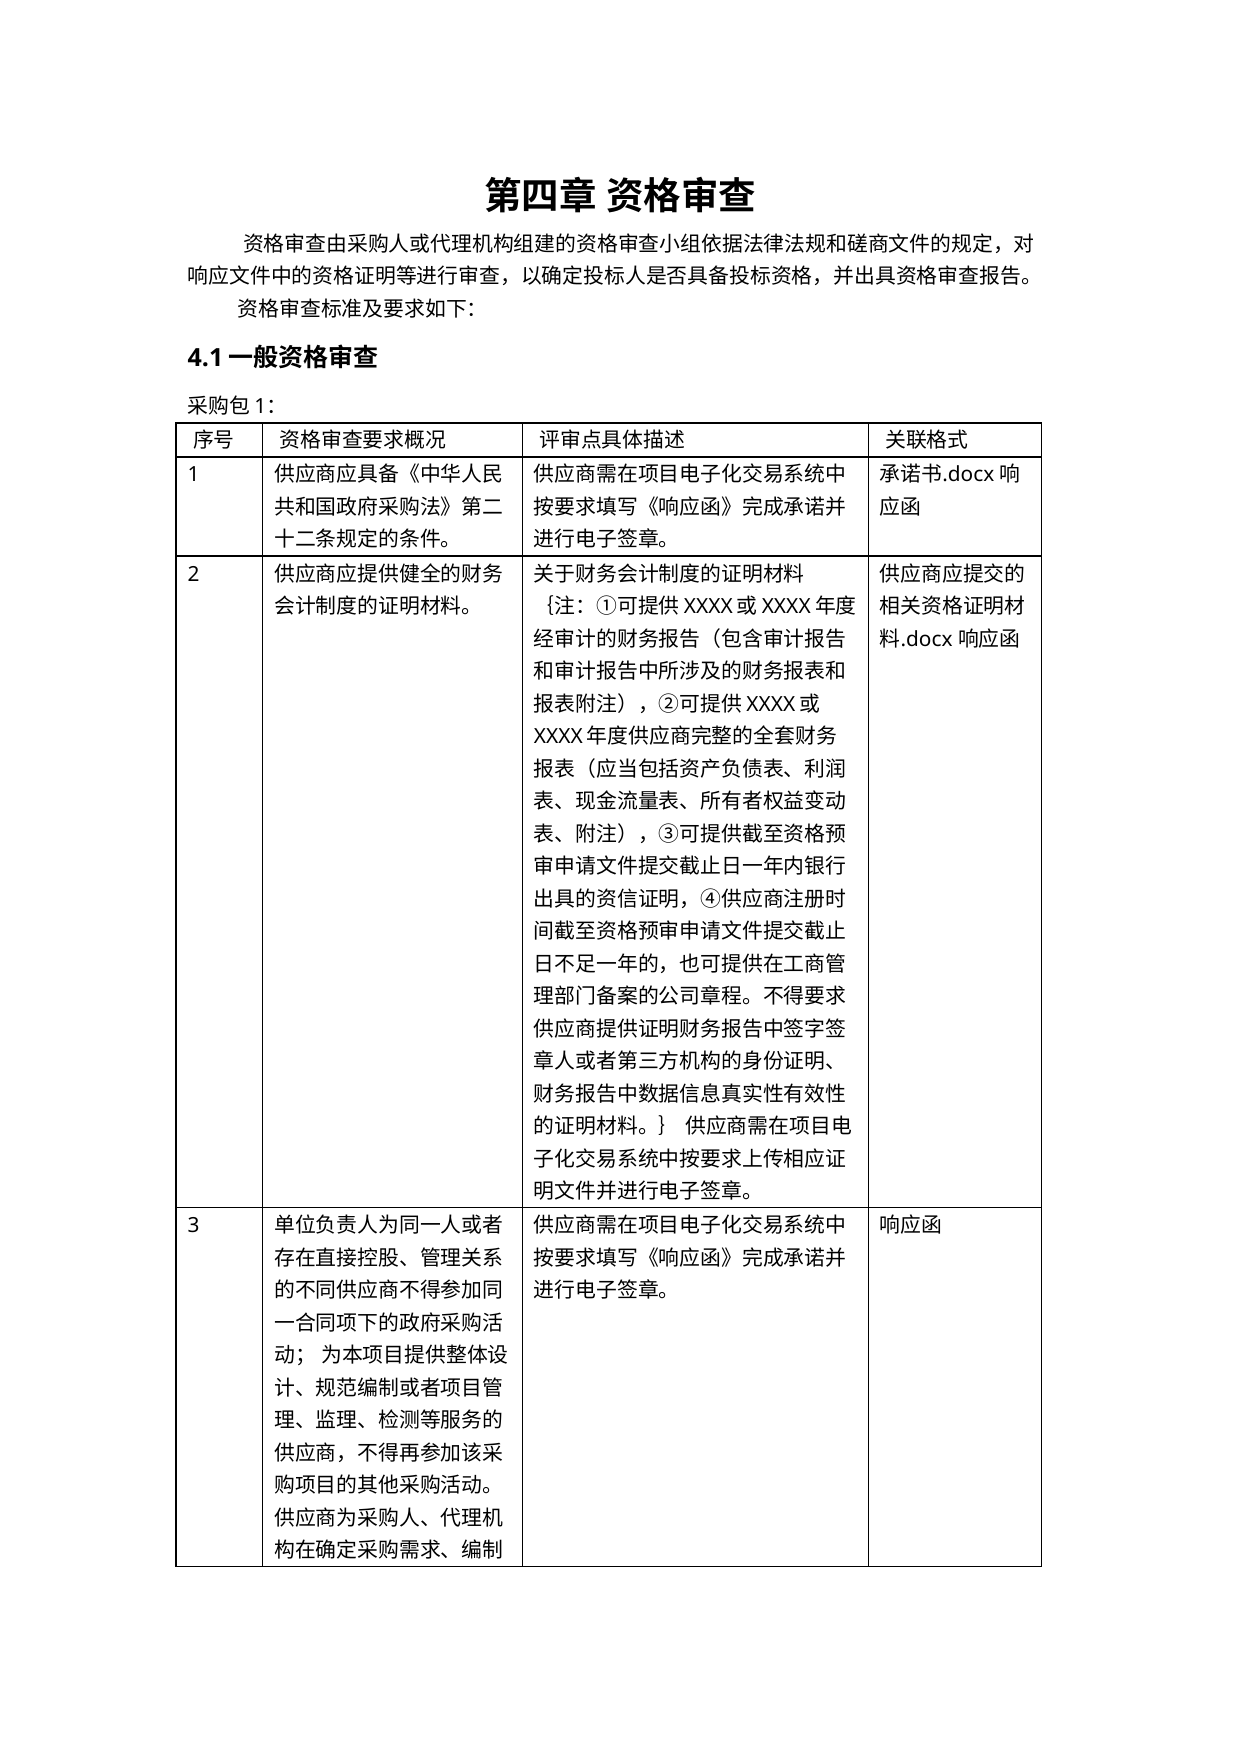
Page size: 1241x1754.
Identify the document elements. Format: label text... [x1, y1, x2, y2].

table_cell 供应商需在项目电子化交易系统中按要求填写《响应函》完成承诺并进行电子签章。 [523, 458, 868, 555]
table_cell 供应商应提交的相关资格证明材料.docx 响应函 [869, 557, 1041, 1207]
text 资格审查由采购人或代理机构组建的资格审查小组依据法律法规和磋商文件的规定，对响应文件中的资格证明等进行审查，以确定投标人是否具备投标资格，并出具资格审查报告。 [187, 227, 1053, 292]
table_cell 承诺书.docx 响应函 [869, 458, 1041, 555]
table_header 评审点具体描述 [523, 424, 868, 456]
table_header 资格审查要求概况 [263, 424, 522, 456]
text 采购包1： [187, 389, 1053, 422]
text 资格审查标准及要求如下： [187, 292, 1053, 324]
table_cell 供应商应提供健全的财务会计制度的证明材料。 [263, 557, 522, 1207]
text 4.1一般资格审查 [187, 324, 1053, 389]
table_header 关联格式 [869, 424, 1041, 456]
table_cell 供应商应具备《中华人民共和国政府采购法》第二十二条规定的条件。 [263, 458, 522, 555]
table_cell 响应函 [869, 1208, 1041, 1566]
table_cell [263, 1208, 522, 1566]
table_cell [523, 1208, 868, 1566]
table_cell 2 [177, 557, 262, 1207]
table_cell 关于财务会计制度的证明材料｛注：①可提供XXXX或XXXX年度经审计的财务报告（包含审计报告和审计报告中所涉及的财务报表和报表附注），②可提供XXXX或XXXX年度供应商完整的全套财务报表（应当包括资产负债表、利润表、现金流量表、所有者权益变动表、附注），③可提供截至资格预审申请文件提交截止日一年内银行出具的资信证明，④供应商注册时间截至资格预审申请文件提交截止日不足一年的，也可提供在工商管理部门备案的公司章程。不得要求供应商提供证明财务报告中签字签章人或者第三方机构的身份证明、财务报告中数据信息真实性有效性的证明材料。｝ 供应商需在项目电子化交易系统中按要求上传相应证明文件并进行电子签章。 [523, 557, 868, 1207]
text 第四章 资格审查 [187, 162, 1053, 227]
table_cell 3 [177, 1208, 262, 1566]
table_header 序号 [177, 424, 262, 456]
table_cell 1 [177, 458, 262, 555]
